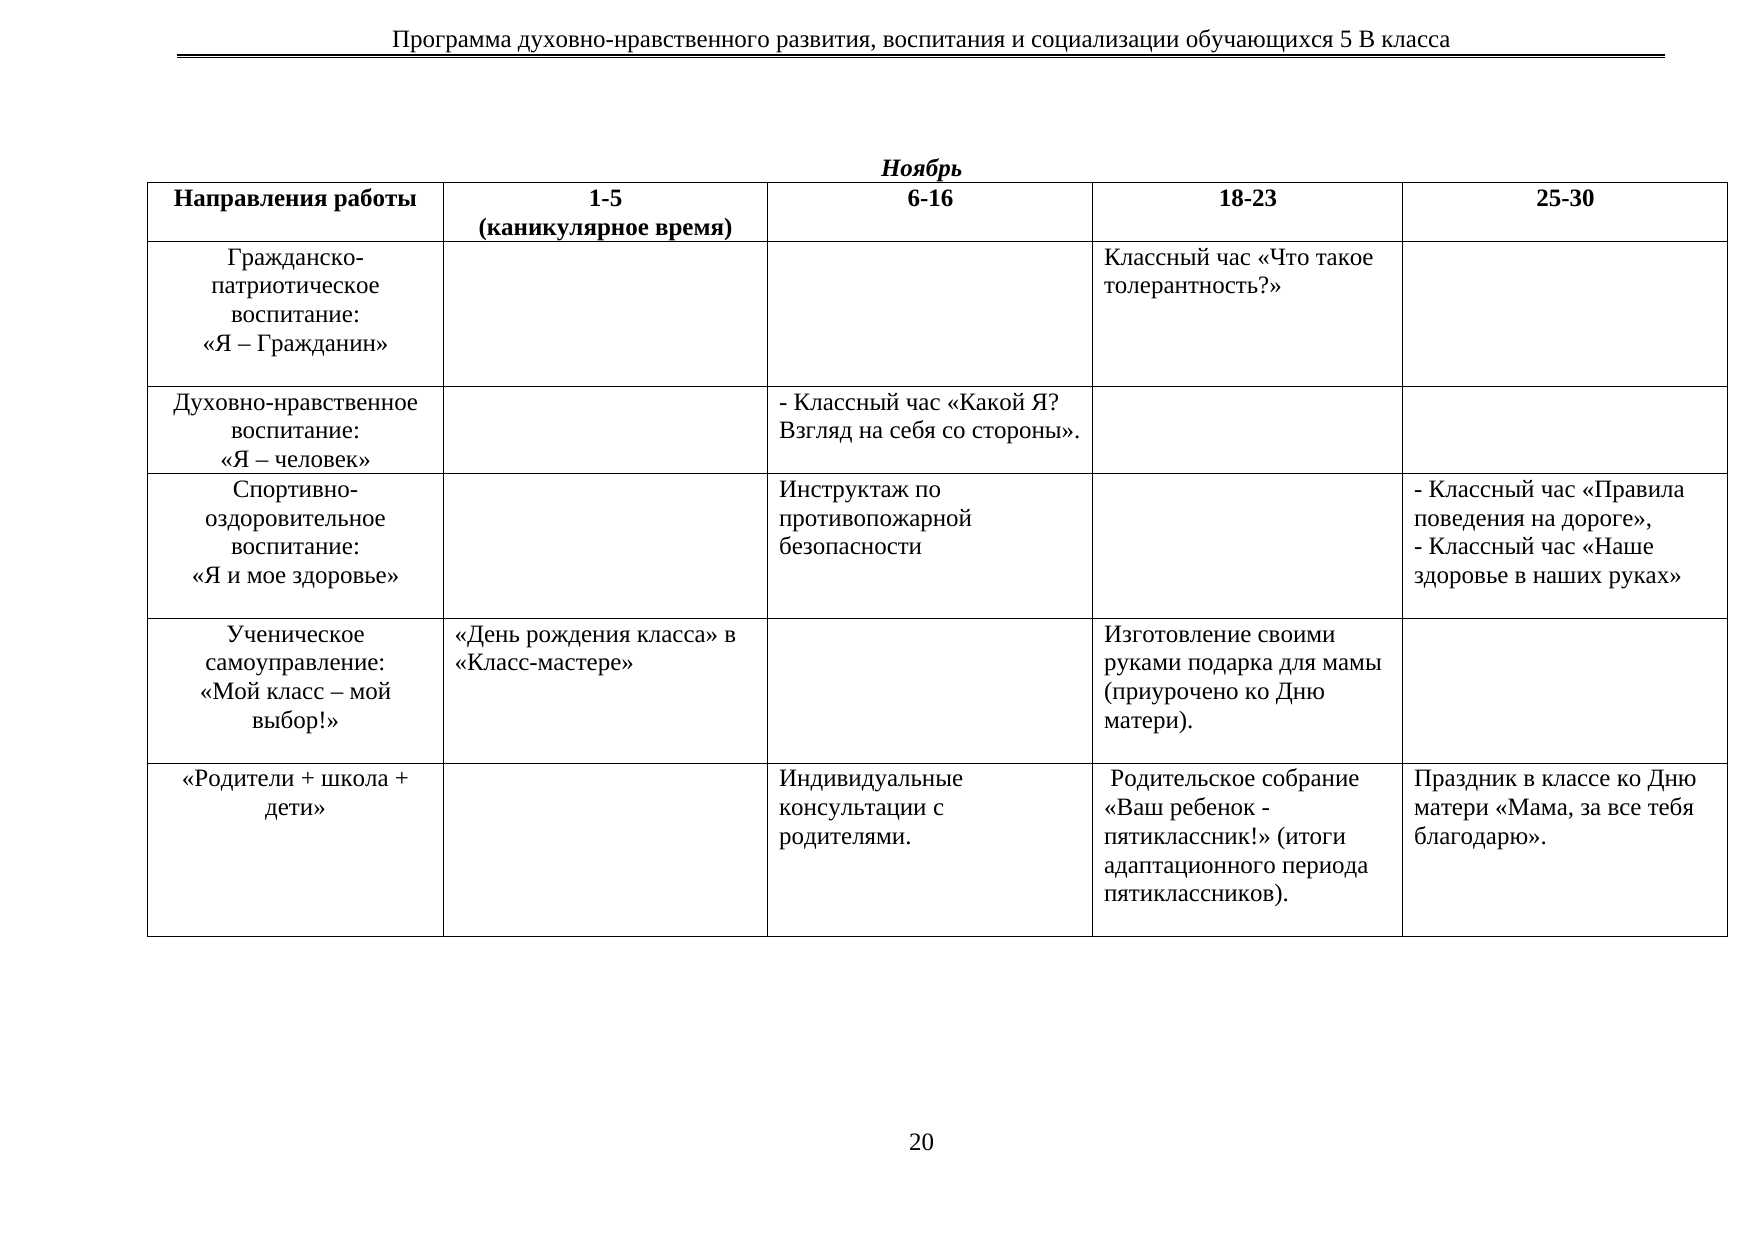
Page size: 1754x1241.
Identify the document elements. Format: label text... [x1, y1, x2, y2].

table_cell [768, 619, 1092, 762]
table_header 18-23 [1093, 183, 1402, 241]
table_header 6-16 [768, 183, 1092, 241]
text Ноябрь [177, 153, 1665, 182]
table_header 25-30 [1403, 183, 1727, 241]
table_cell Ученическое самоуправление: «Мой класс – мой выбор!» [148, 619, 443, 762]
table_cell [444, 242, 767, 386]
table_cell [444, 474, 767, 618]
table_header Направления работы [148, 183, 443, 241]
table_cell [1403, 242, 1727, 386]
table_cell [1093, 474, 1402, 618]
table_cell Спортивно-оздоровительное воспитание: «Я и мое здоровье» [148, 474, 443, 618]
table_cell Духовно-нравственное воспитание: «Я – человек» [148, 387, 443, 473]
table_cell - Классный час «Правила поведения на дороге», - Классный час «Наше здоровье в наших руках» [1403, 474, 1727, 618]
table_cell [1403, 619, 1727, 762]
table_cell «День рождения класса» в «Класс-мастере» [444, 619, 767, 762]
table_cell Индивидуальные консультации с родителями. [768, 764, 1092, 936]
table_cell Инструктаж по противопожарной безопасности [768, 474, 1092, 618]
table_cell [444, 764, 767, 936]
table_cell [1403, 387, 1727, 473]
table_cell Гражданско-патриотическое воспитание: «Я – Гражданин» [148, 242, 443, 386]
table_cell Классный час «Что такое толерантность?» [1093, 242, 1402, 386]
table_header 1-5 (каникулярное время) [444, 183, 767, 241]
table_cell Изготовление своими руками подарка для мамы (приурочено ко Дню матери). [1093, 619, 1402, 762]
table_cell [444, 387, 767, 473]
table_cell Праздник в классе ко Дню матери «Мама, за все тебя благодарю». [1403, 764, 1727, 936]
table_cell [768, 242, 1092, 386]
table_cell Родительское собрание «Ваш ребенок - пятиклассник!» (итоги адаптационного периода пятиклассников). [1093, 764, 1402, 936]
table_cell «Родители + школа + дети» [148, 764, 443, 936]
table_cell - Классный час «Какой Я? Взгляд на себя со стороны». [768, 387, 1092, 473]
table_cell [1093, 387, 1402, 473]
